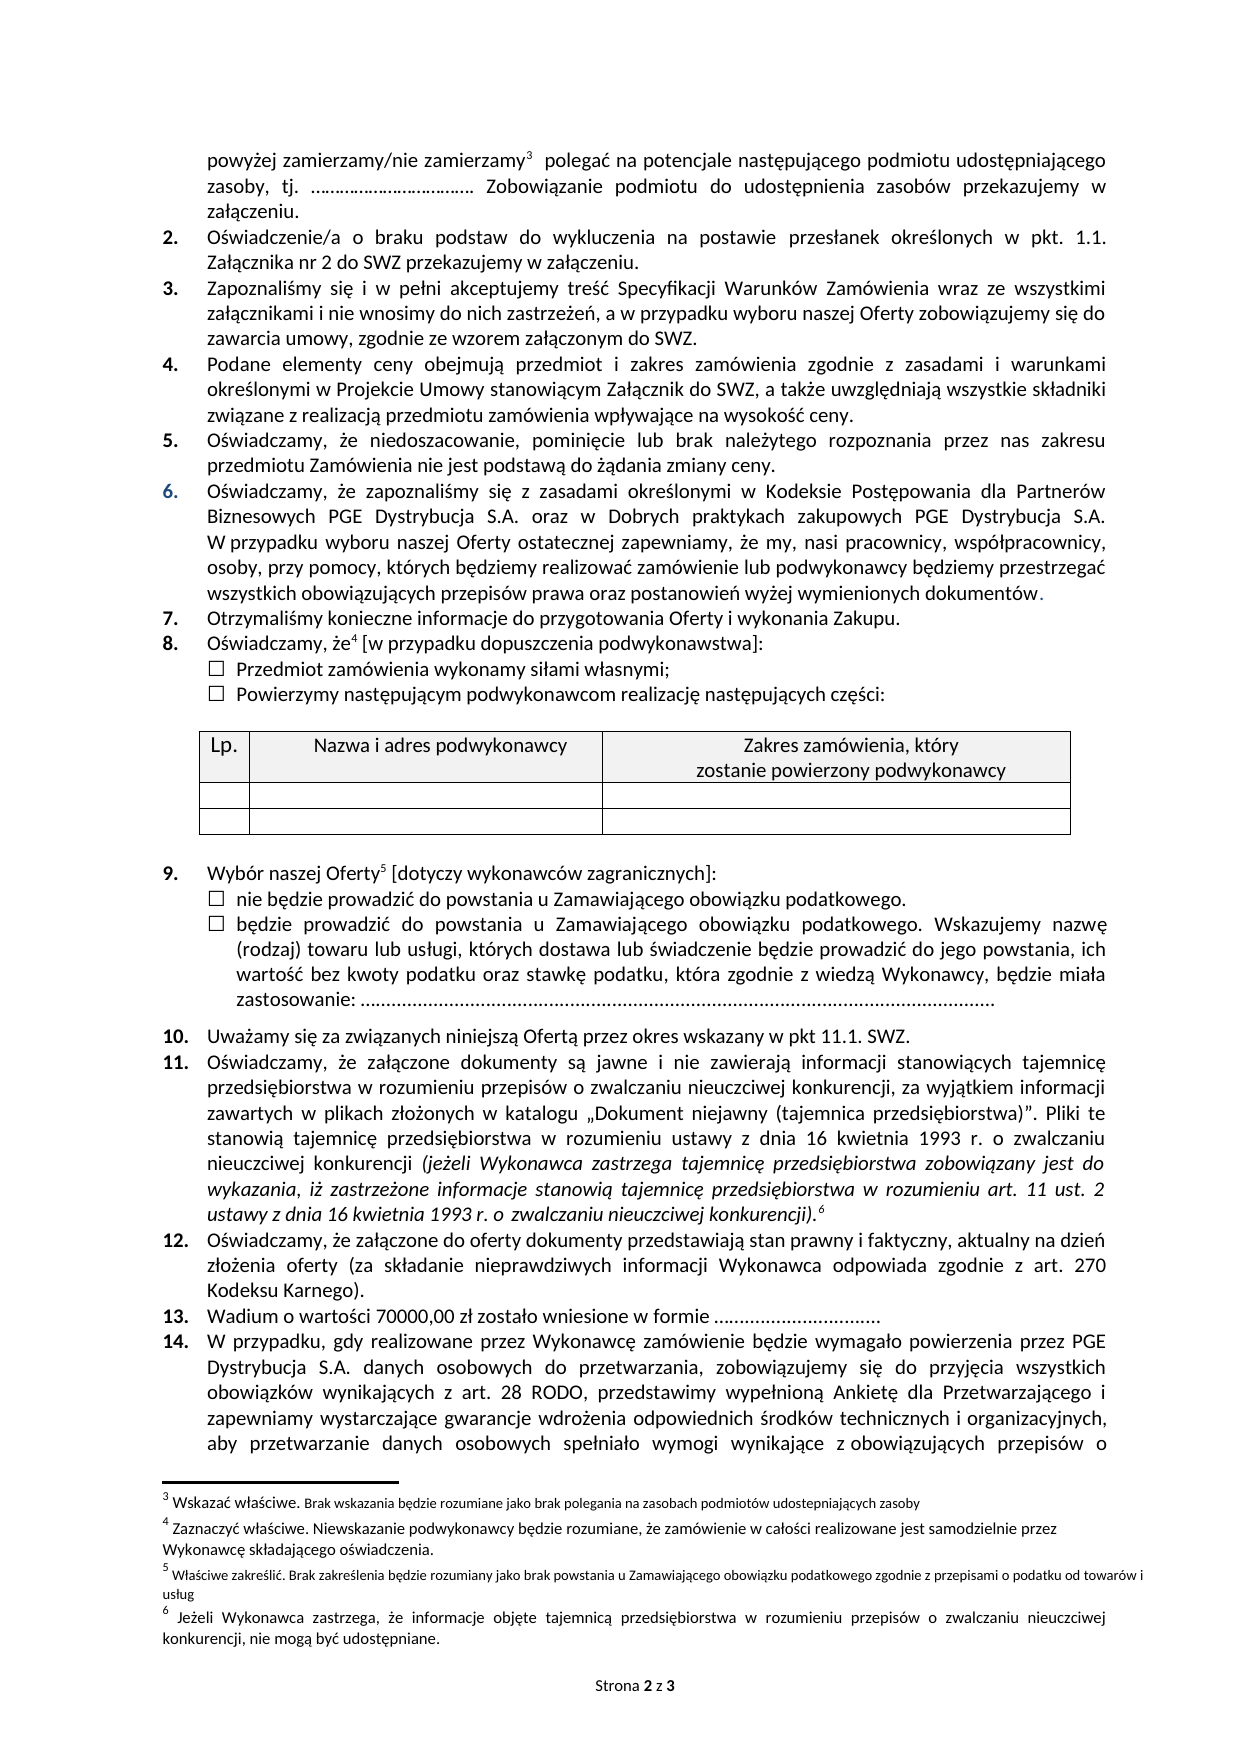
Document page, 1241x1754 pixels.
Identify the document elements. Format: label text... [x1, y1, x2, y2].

table_cell [603, 809, 1070, 834]
table_header Nazwa i adres podwykonawcy [250, 732, 602, 782]
text Przedmiot zamówienia wykonamy siłami własnymi; [207, 656, 1137, 681]
list Zapoznaliśmy się i w pełni akceptujemy treść Specyfikacji Warunków Zamówienia wraz ze wszystkimi załącznikami i nie wnosimy do nich zastrzeżeń, a w przypadku wyboru naszej Oferty zobowiązujemy się do zawarcia umowy, zgodnie ze wzorem załączonym do SWZ. [162, 275, 1107, 351]
text Powierzymy następującym podwykonawcom realizację następujących części: [207, 681, 1137, 706]
text ☐ nie będzie prowadzić do powstania u Zamawiającego obowiązku podatkowego. [207, 886, 1107, 911]
table_cell [603, 783, 1070, 808]
list Oświadczamy, że [w przypadku dopuszczenia podwykonawstwa]: [162, 631, 1107, 656]
list Oświadczamy, że zapoznaliśmy się z zasadami określonymi w Kodeksie Postępowania dla Partnerów Biznesowych PGE Dystrybucja S.A. oraz w Dobrych praktykach zakupowych PGE Dystrybucja S.A. W przypadku wyboru naszej Oferty ostatecznej zapewniamy, że my, nasi pracownicy, współpracownicy, osoby, przy pomocy, których będziemy realizować zamówienie lub podwykonawcy będziemy przestrzegać wszystkich obowiązujących przepisów prawa oraz postanowień wyżej wymienionych dokumentów. [162, 478, 1107, 605]
list Podane elementy ceny obejmują przedmiot i zakres zamówienia zgodnie z zasadami i warunkami określonymi w Projekcie Umowy stanowiącym Załącznik do SWZ, a także uwzględniają wszystkie składniki związane z realizacją przedmiotu zamówienia wpływające na wysokość ceny. [162, 351, 1107, 427]
list Oświadczenie/a o braku podstaw do wykluczenia na postawie przesłanek określonych w pkt. 1.1. Załącznika nr 2 do SWZ przekazujemy w załączeniu. [162, 224, 1107, 275]
table_cell [200, 809, 249, 834]
table_cell [200, 783, 249, 808]
table_cell [250, 809, 602, 834]
list Wadium o wartości 70000,00 zł zostało wniesione w formie …............................. [162, 1303, 1107, 1328]
list Oświadczamy, że niedoszacowanie, pominięcie lub brak należytego rozpoznania przez nas zakresu przedmiotu Zamówienia nie jest podstawą do żądania zmiany ceny. [162, 427, 1107, 478]
list Uważamy się za związanych niniejszą Ofertą przez okres wskazany w pkt 11.1. SWZ. [162, 1023, 1107, 1049]
text ☐ będzie prowadzić do powstania u Zamawiającego obowiązku podatkowego. Wskazujemy nazwę (rodzaj) towaru lub usługi, których dostawa lub świadczenie będzie prowadzić do jego powstania, ich wartość bez kwoty podatku oraz stawkę podatku, która zgodnie z wiedzą Wykonawcy, będzie miała zastosowanie: …...................................................................................................................... [207, 911, 1107, 1011]
table_header Lp. [200, 732, 249, 782]
table_header Zakres zamówienia, który zostanie powierzony podwykonawcy [603, 732, 1070, 782]
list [162, 148, 1107, 224]
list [162, 1328, 1107, 1456]
list Oświadczamy, że załączone dokumenty są jawne i nie zawierają informacji stanowiących tajemnicę przedsiębiorstwa w rozumieniu przepisów o zwalczaniu nieuczciwej konkurencji, za wyjątkiem informacji zawartych w plikach złożonych w katalogu „Dokument niejawny (tajemnica przedsiębiorstwa)”. Pliki te stanowią tajemnicę przedsiębiorstwa w rozumieniu ustawy z dnia 16 kwietnia 1993 r. o zwalczaniu nieuczciwej konkurencji (jeżeli Wykonawca zastrzega tajemnicę przedsiębiorstwa zobowiązany jest do wykazania, iż zastrzeżone informacje stanowią tajemnicę przedsiębiorstwa w rozumieniu art. 11 ust. 2 ustawy z dnia 16 kwietnia 1993 r. o zwalczaniu nieuczciwej konkurencji). [162, 1049, 1107, 1227]
list Oświadczamy, że załączone do oferty dokumenty przedstawiają stan prawny i faktyczny, aktualny na dzień złożenia oferty (za składanie nieprawdziwych informacji Wykonawca odpowiada zgodnie z art. 270 Kodeksu Karnego). [162, 1227, 1107, 1303]
list Otrzymaliśmy konieczne informacje do przygotowania Oferty i wykonania Zakupu. [162, 605, 1107, 631]
list Wybór naszej Oferty [dotyczy wykonawców zagranicznych]: [162, 861, 1107, 886]
table_cell [250, 783, 602, 808]
